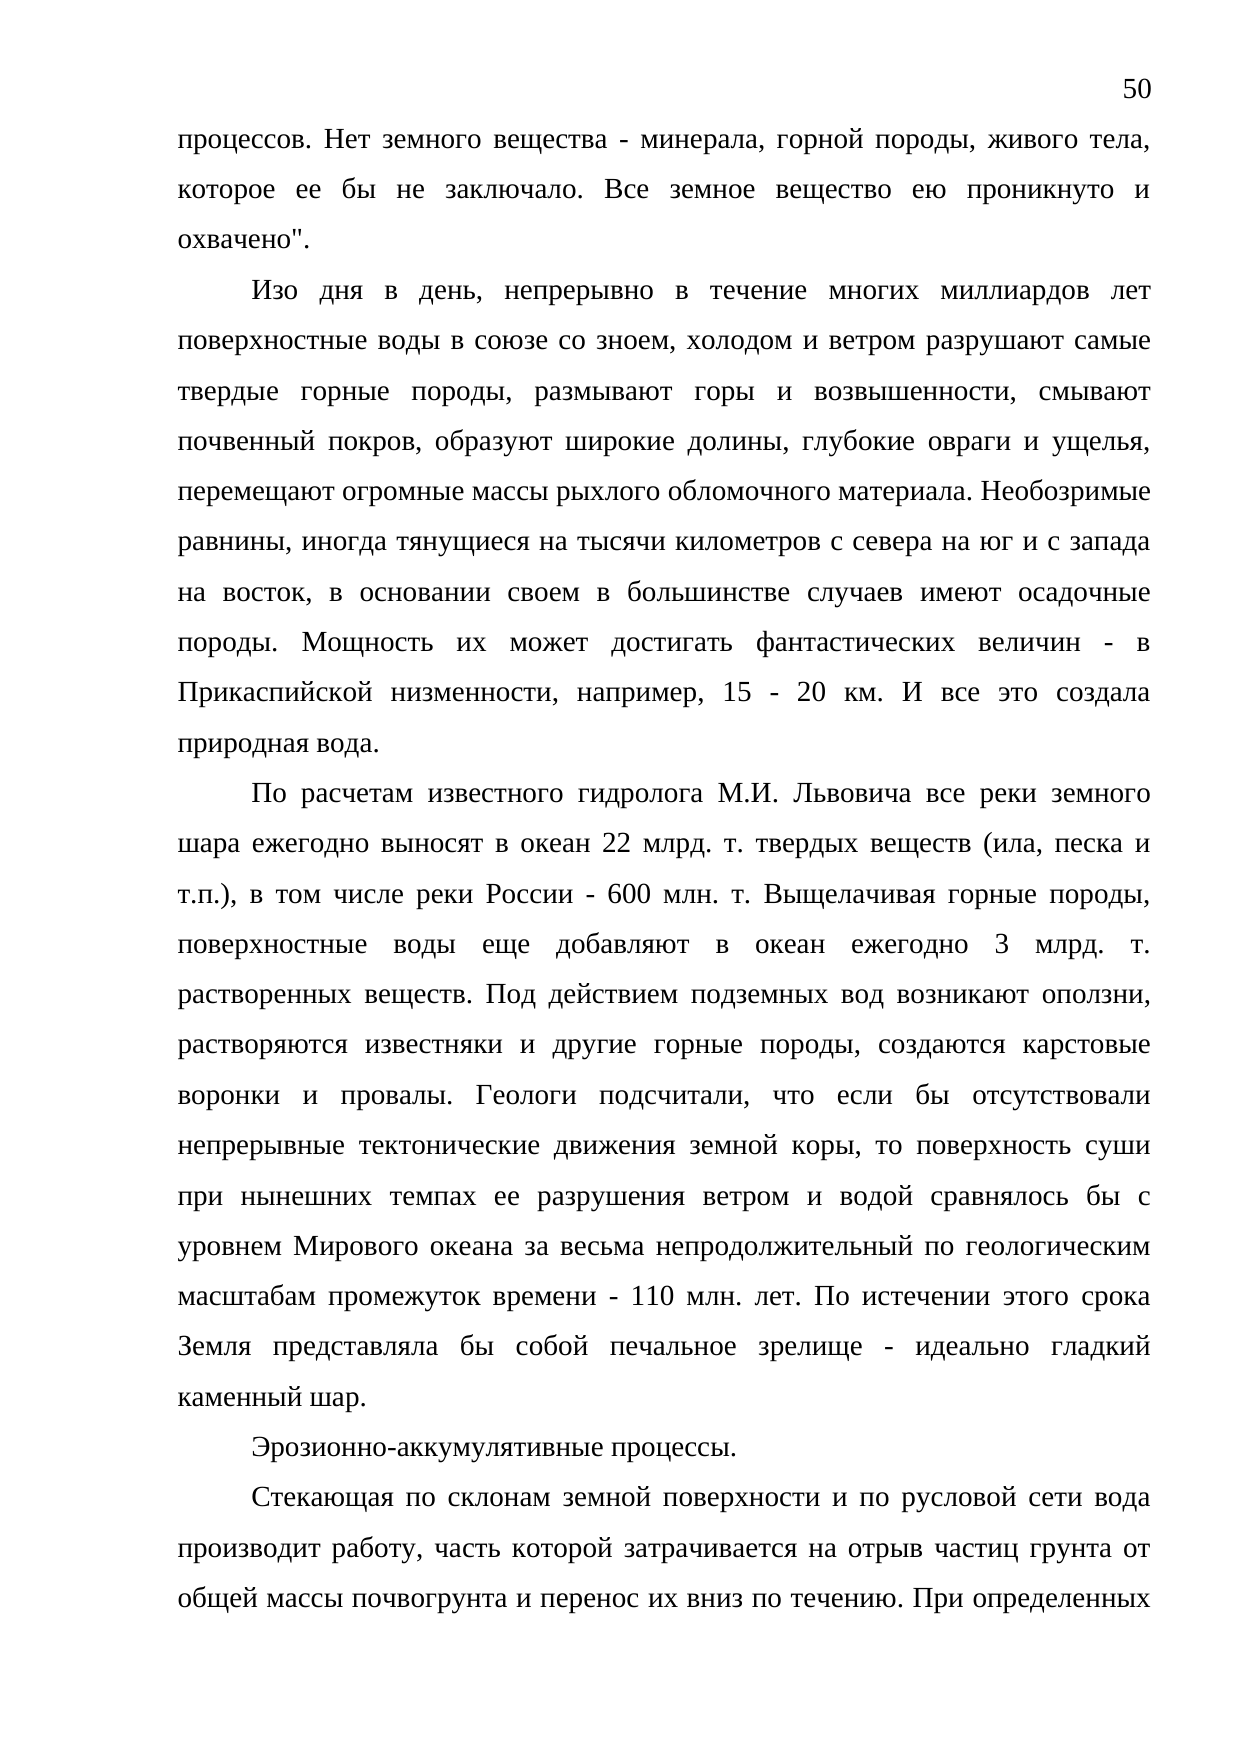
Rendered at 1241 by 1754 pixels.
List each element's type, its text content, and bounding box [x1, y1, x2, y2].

text Изо дня в день, непрерывно в течение многих миллиардов лет поверхностные воды в союзе со зноем, холодом и ветром разрушают самые твердые горные породы, размывают горы и возвышенности, смывают почвенный покров, образуют широкие долины, глубокие овраги и ущелья, перемещают огромные массы рыхлого обломочного материала. Необозримые равнины, иногда тянущиеся на тысячи километров с севера на юг и с запада на восток, в основании своем в большинстве случаев имеют осадочные породы. Мощность их может достигать фантастических величин - в Прикаспийской низменности, например, 15 - . И все это создала природная вода. [177, 272, 1152, 758]
text По расчетам известного гидролога М.И. Львовича все реки земного шара ежегодно выносят в океан 22 млрд. т. твердых веществ (ила, песка и т.п.), в том числе реки России - 600 млн. т. Выщелачивая горные породы, поверхностные воды еще добавляют в океан ежегодно 3 млрд. т. растворенных веществ. Под действием подземных вод возникают оползни, растворяются известняки и другие горные породы, создаются карстовые воронки и провалы. Геологи подсчитали, что если бы отсутствовали непрерывные тектонические движения земной коры, то поверхность суши при нынешних темпах ее разрушения ветром и водой сравнялось бы с уровнем Мирового океана за весьма непродолжительный по геологическим масштабам промежуток времени - 110 млн. лет. По истечении этого срока Земля представляла бы собой печальное зрелище - идеально гладкий каменный шар. [177, 775, 1152, 1412]
subtitle Эрозионно-аккумулятивные процессы. [177, 1429, 1152, 1463]
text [177, 121, 1152, 255]
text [177, 1479, 1152, 1614]
